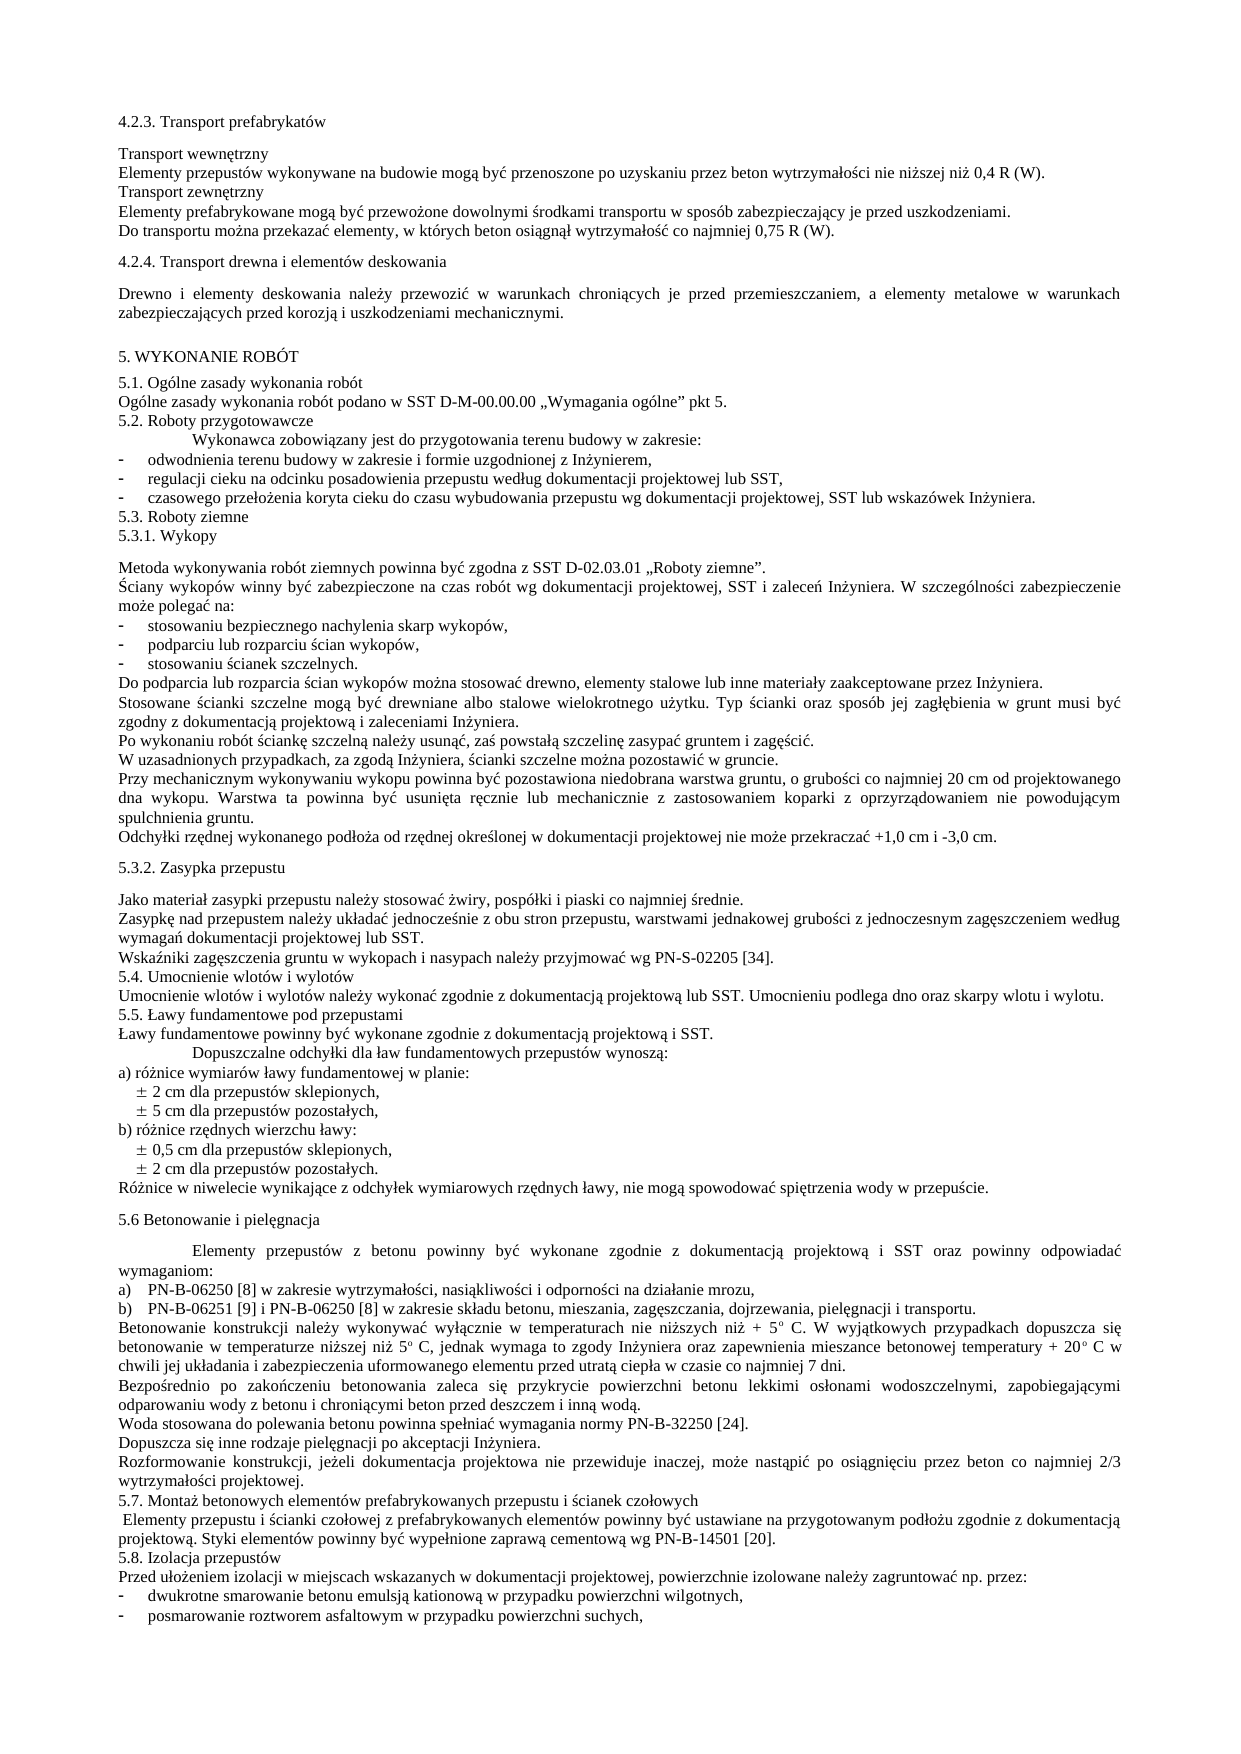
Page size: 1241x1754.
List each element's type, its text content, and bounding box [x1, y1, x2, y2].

list Ściany wykopów winny być zabezpieczone na czas robót wg dokumentacji projektowej, SST i zaleceń Inżyniera. W szczególności zabezpieczenie może polegać na: [118, 577, 1122, 615]
list Wskaźniki zagęszczenia gruntu w wykopach i nasypach należy przyjmować wg PN-S-02205 [34]. [118, 947, 1122, 967]
list odwodnienia terenu budowy w zakresie i formie uzgodnionej z Inżynierem, [118, 449, 1122, 468]
list Ławy fundamentowe powinny być wykonane zgodnie z dokumentacją projektową i SST. [118, 1024, 1122, 1043]
list Zasypkę nad przepustem należy układać jednocześnie z obu stron przepustu, warstwami jednakowej grubości z jednoczesnym zagęszczeniem według wymagań dokumentacji projektowej lub SST. [118, 909, 1122, 947]
list Odchyłki rzędnej wykonanego podłoża od rzędnej określonej w dokumentacji projektowej nie może przekraczać +1,0 cm i -3,0 cm. [118, 827, 1122, 846]
list Umocnienie wlotów i wylotów należy wykonać zgodnie z dokumentacją projektową lub SST. Umocnieniu podlega dno oraz skarpy wlotu i wylotu. [118, 986, 1122, 1005]
list Wykonawca zobowiązany jest do przygotowania terenu budowy w zakresie: [118, 430, 1122, 449]
list Do transportu można przekazać elementy, w których beton osiągnął wytrzymałość co najmniej 0,75 R (W). [118, 221, 1122, 240]
list Elementy prefabrykowane mogą być przewożone dowolnymi środkami transportu w sposób zabezpieczający je przed uszkodzeniami. [118, 201, 1122, 221]
list Ogólne zasady wykonania robót podano w SST D-M-00.00.00 „Wymagania ogólne” pkt 5. [118, 392, 1122, 411]
list 5.1. Ogólne zasady wykonania robót [118, 373, 1122, 392]
list 5.3.2. Zasypka przepustu [118, 858, 1122, 877]
text Elementy przepustu i ścianki czołowej z prefabrykowanych elementów powinny być ustawiane na przygotowanym podłożu zgodnie z dokumentacją projektową. Styki elementów powinny być wypełnione zaprawą cementową wg PN-B-14501 [20]. [118, 1509, 1122, 1548]
list Elementy przepustów wykonywane na budowie mogą być przenoszone po uzyskaniu przez beton wytrzymałości nie niższej niż 0,4 R (W). [118, 163, 1122, 182]
list 5.2. Roboty przygotowawcze [118, 411, 1122, 430]
text Rozformowanie konstrukcji, jeżeli dokumentacja projektowa nie przewiduje inaczej, może nastąpić po osiągnięciu przez beton co najmniej 2/3 wytrzymałości projektowej. [118, 1452, 1122, 1490]
text 5.7. Montaż betonowych elementów prefabrykowanych przepustu i ścianek czołowych [118, 1490, 1122, 1509]
list Metoda wykonywania robót ziemnych powinna być zgodna z SST D-02.03.01 „Roboty ziemne”. [118, 558, 1122, 577]
list podparciu lub rozparciu ścian wykopów, [118, 635, 1122, 654]
text Dopuszcza się inne rodzaje pielęgnacji po akceptacji Inżyniera. [118, 1433, 1122, 1452]
list Przy mechanicznym wykonywaniu wykopu powinna być pozostawiona niedobrana warstwa gruntu, o grubości co najmniej 20 cm od projektowanego dna wykopu. Warstwa ta powinna być usunięta ręcznie lub mechanicznie z zastosowaniem koparki z oprzyrządowaniem nie powodującym spulchnienia gruntu. [118, 769, 1122, 827]
list 4.2.3. Transport prefabrykatów [118, 112, 1122, 131]
list 2 cm dla przepustów sklepionych, [118, 1082, 1122, 1101]
list Drewno i elementy deskowania należy przewozić w warunkach chroniących je przed przemieszczaniem, a elementy metalowe w warunkach zabezpieczających przed korozją i uszkodzeniami mechanicznymi. [118, 284, 1122, 322]
list stosowaniu bezpiecznego nachylenia skarp wykopów, [118, 615, 1122, 635]
list 5.4. Umocnienie wlotów i wylotów [118, 967, 1122, 986]
list Stosowane ścianki szczelne mogą być drewniane albo stalowe wielokrotnego użytku. Typ ścianki oraz sposób jej zagłębienia w grunt musi być zgodny z dokumentacją projektową i zaleceniami Inżyniera. [118, 692, 1122, 731]
list W uzasadnionych przypadkach, za zgodą Inżyniera, ścianki szczelne można pozostawić w gruncie. [118, 750, 1122, 769]
list stosowaniu ścianek szczelnych. [118, 654, 1122, 673]
list Jako materiał zasypki przepustu należy stosować żwiry, pospółki i piaski co najmniej średnie. [118, 890, 1122, 909]
text 5.6 Betonowanie i pielęgnacja [118, 1209, 1122, 1229]
list Po wykonaniu robót ściankę szczelną należy usunąć, zaś powstałą szczelinę zasypać gruntem i zagęścić. [118, 731, 1122, 750]
list 5.3.1. Wykopy [118, 526, 1122, 545]
list 5. WYKONANIE ROBÓT [118, 347, 1122, 366]
text Przed ułożeniem izolacji w miejscach wskazanych w dokumentacji projektowej, powierzchnie izolowane należy zagruntować np. przez: [118, 1567, 1122, 1586]
text Elementy przepustów z betonu powinny być wykonane zgodnie z dokumentacją projektową i SST oraz powinny odpowiadać wymaganiom: [118, 1241, 1122, 1279]
list 2 cm dla przepustów pozostałych. [118, 1158, 1122, 1178]
list 5 cm dla przepustów pozostałych, [118, 1101, 1122, 1120]
list PN-B-06250 [8] w zakresie wytrzymałości, nasiąkliwości i odporności na działanie mrozu, [118, 1279, 1122, 1299]
text 5.3. Roboty ziemne [118, 507, 1122, 526]
list posmarowanie roztworem asfaltowym w przypadku powierzchni suchych, [118, 1605, 1122, 1625]
list Transport wewnętrzny [118, 144, 1122, 163]
list Transport zewnętrzny [118, 182, 1122, 201]
text Woda stosowana do polewania betonu powinna spełniać wymagania normy PN-B-32250 [24]. [118, 1414, 1122, 1433]
text Betonowanie konstrukcji należy wykonywać wyłącznie w temperaturach nie niższych niż + 5o C. W wyjątkowych przypadkach dopuszcza się betonowanie w temperaturze niższej niż 5o C, jednak wymaga to zgody Inżyniera oraz zapewnienia mieszance betonowej temperatury + 20o C w chwili jej układania i zabezpieczenia uformowanego elementu przed utratą ciepła w czasie co najmniej 7 dni. [118, 1318, 1122, 1375]
text 5.8. Izolacja przepustów [118, 1548, 1122, 1567]
list b) różnice rzędnych wierzchu ławy: [118, 1120, 1122, 1139]
list regulacji cieku na odcinku posadowienia przepustu według dokumentacji projektowej lub SST, [118, 468, 1122, 488]
list Różnice w niwelecie wynikające z odchyłek wymiarowych rzędnych ławy, nie mogą spowodować spiętrzenia wody w przepuście. [118, 1178, 1122, 1197]
text Do podparcia lub rozparcia ścian wykopów można stosować drewno, elementy stalowe lub inne materiały zaakceptowane przez Inżyniera. [118, 673, 1122, 692]
list 0,5 cm dla przepustów sklepionych, [118, 1139, 1122, 1158]
list Dopuszczalne odchyłki dla ław fundamentowych przepustów wynoszą: [118, 1043, 1122, 1062]
list czasowego przełożenia koryta cieku do czasu wybudowania przepustu wg dokumentacji projektowej, SST lub wskazówek Inżyniera. [118, 488, 1122, 507]
text Bezpośrednio po zakończeniu betonowania zaleca się przykrycie powierzchni betonu lekkimi osłonami wodoszczelnymi, zapobiegającymi odparowaniu wody z betonu i chroniącymi beton przed deszczem i inną wodą. [118, 1375, 1122, 1414]
list dwukrotne smarowanie betonu emulsją kationową w przypadku powierzchni wilgotnych, [118, 1586, 1122, 1605]
list a) różnice wymiarów ławy fundamentowej w planie: [118, 1062, 1122, 1082]
list 4.2.4. Transport drewna i elementów deskowania [118, 252, 1122, 271]
list 5.5. Ławy fundamentowe pod przepustami [118, 1005, 1122, 1024]
list PN-B-06251 [9] i PN-B-06250 [8] w zakresie składu betonu, mieszania, zagęszczania, dojrzewania, pielęgnacji i transportu. [118, 1299, 1122, 1318]
